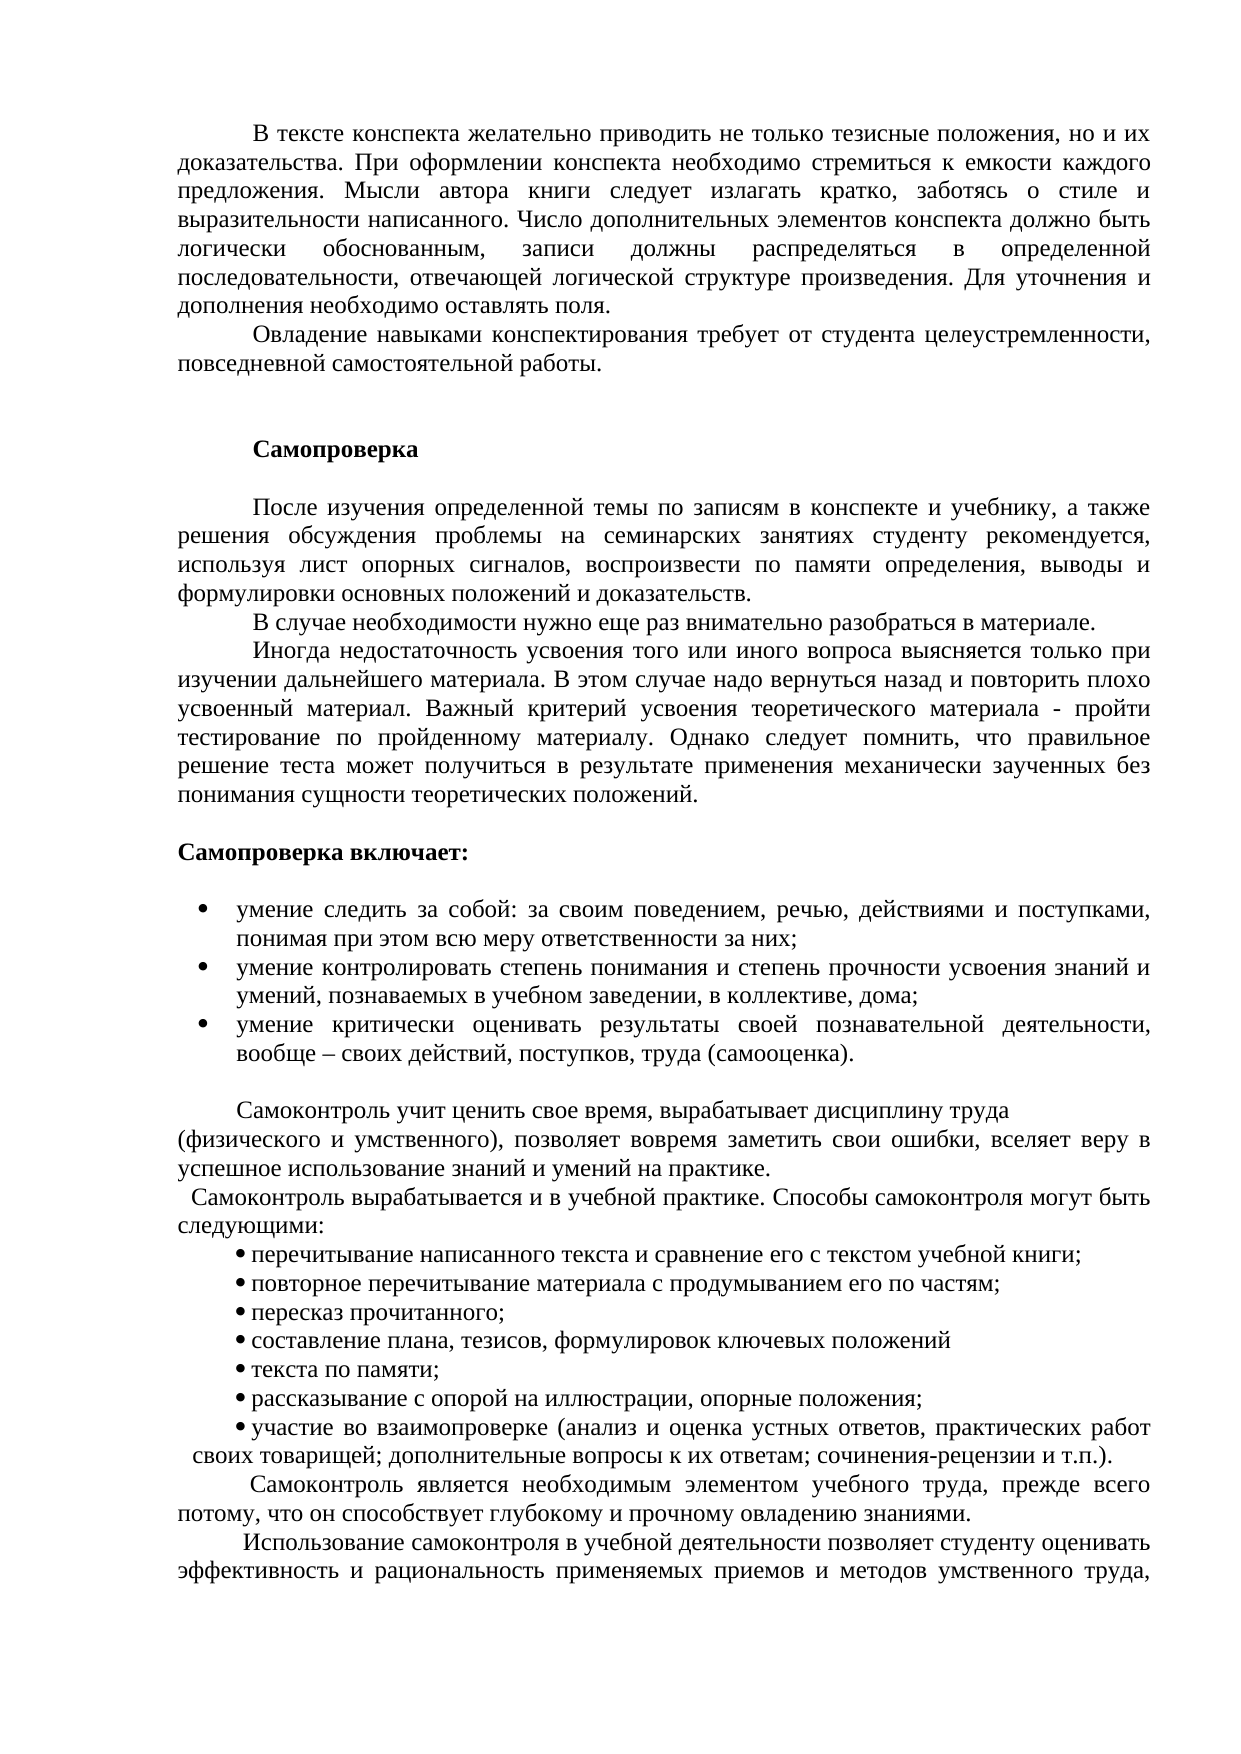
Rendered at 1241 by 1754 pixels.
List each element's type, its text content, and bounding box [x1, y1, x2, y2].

text Овладение навыками конспектирования требует от студента целеустремленности, повседневной самостоятельной работы. [177, 319, 1152, 377]
list пересказ прочитанного; [192, 1297, 1152, 1326]
text В случае необходимости нужно еще раз внимательно разобраться в материале. [177, 607, 1152, 636]
list перечитывание написанного текста и сравнение его с текстом учебной книги; [192, 1239, 1152, 1268]
list умение следить за собой: за своим поведением, речью, действиями и поступками, понимая при этом всю меру ответственности за них; [199, 894, 1152, 952]
text Самопроверка [177, 434, 1152, 463]
list умение контролировать степень понимания и степень прочности усвоения знаний и умений, познаваемых в учебном заведении, в коллективе, дома; [199, 952, 1152, 1009]
text Самоконтроль является необходимым элементом учебного труда, прежде всего потому, что он способствует глубокому и прочному овладению знаниями. [177, 1469, 1152, 1527]
text Самоконтроль вырабатывается и в учебной практике. Способы самоконтроля могут быть следующими: [177, 1182, 1152, 1239]
text Самопроверка включает: [177, 837, 1152, 866]
list текста по памяти; [192, 1354, 1152, 1383]
list участие во взаимопроверке (анализ и оценка устных ответов, практических работ своих товарищей; дополнительные вопросы к их ответам; сочинения-рецензии и т.п.). [192, 1412, 1152, 1469]
list рассказывание с опорой на иллюстрации, опорные положения; [192, 1383, 1152, 1412]
text В тексте конспекта желательно приводить не только тезисные положения, но и их доказательства. При оформлении конспекта необходимо стремиться к емкости каждого предложения. Мысли автора книги следует излагать кратко, заботясь о стиле и выразительности написанного. Число дополнительных элементов конспекта должно быть логически обоснованным, записи должны распределяться в определенной последовательности, отвечающей логической структуре произведения. Для уточнения и дополнения необходимо оставлять поля. [177, 118, 1152, 319]
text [177, 1527, 1152, 1584]
text После изучения определенной темы по записям в конспекте и учебнику, а также решения обсуждения проблемы на семинарских занятиях студенту рекомендуется, используя лист опорных сигналов, воспроизвести по памяти определения, выводы и формулировки основных положений и доказательств. [177, 492, 1152, 607]
list составление плана, тезисов, формулировок ключевых положений [192, 1326, 1152, 1354]
list умение критически оценивать результаты своей познавательной деятельности, вообще – своих действий, поступков, труда (самооценка). [199, 1009, 1152, 1067]
text Самоконтроль учит ценить свое время, вырабатывает дисциплину труда [177, 1096, 1152, 1124]
text (физического и умственного), позволяет вовремя заметить свои ошибки, вселяет веру в успешное использование знаний и умений на практике. [177, 1124, 1152, 1182]
text Иногда недостаточность усвоения того или иного вопроса выясняется только при изучении дальнейшего материала. В этом случае надо вернуться назад и повторить плохо усвоенный материал. Важный критерий усвоения теоретического материала - пройти тестирование по пройденному материалу. Однако следует помнить, что правильное решение теста может получиться в результате применения механически заученных без понимания сущности теоретических положений. [177, 636, 1152, 808]
list повторное перечитывание материала с продумыванием его по частям; [192, 1268, 1152, 1297]
